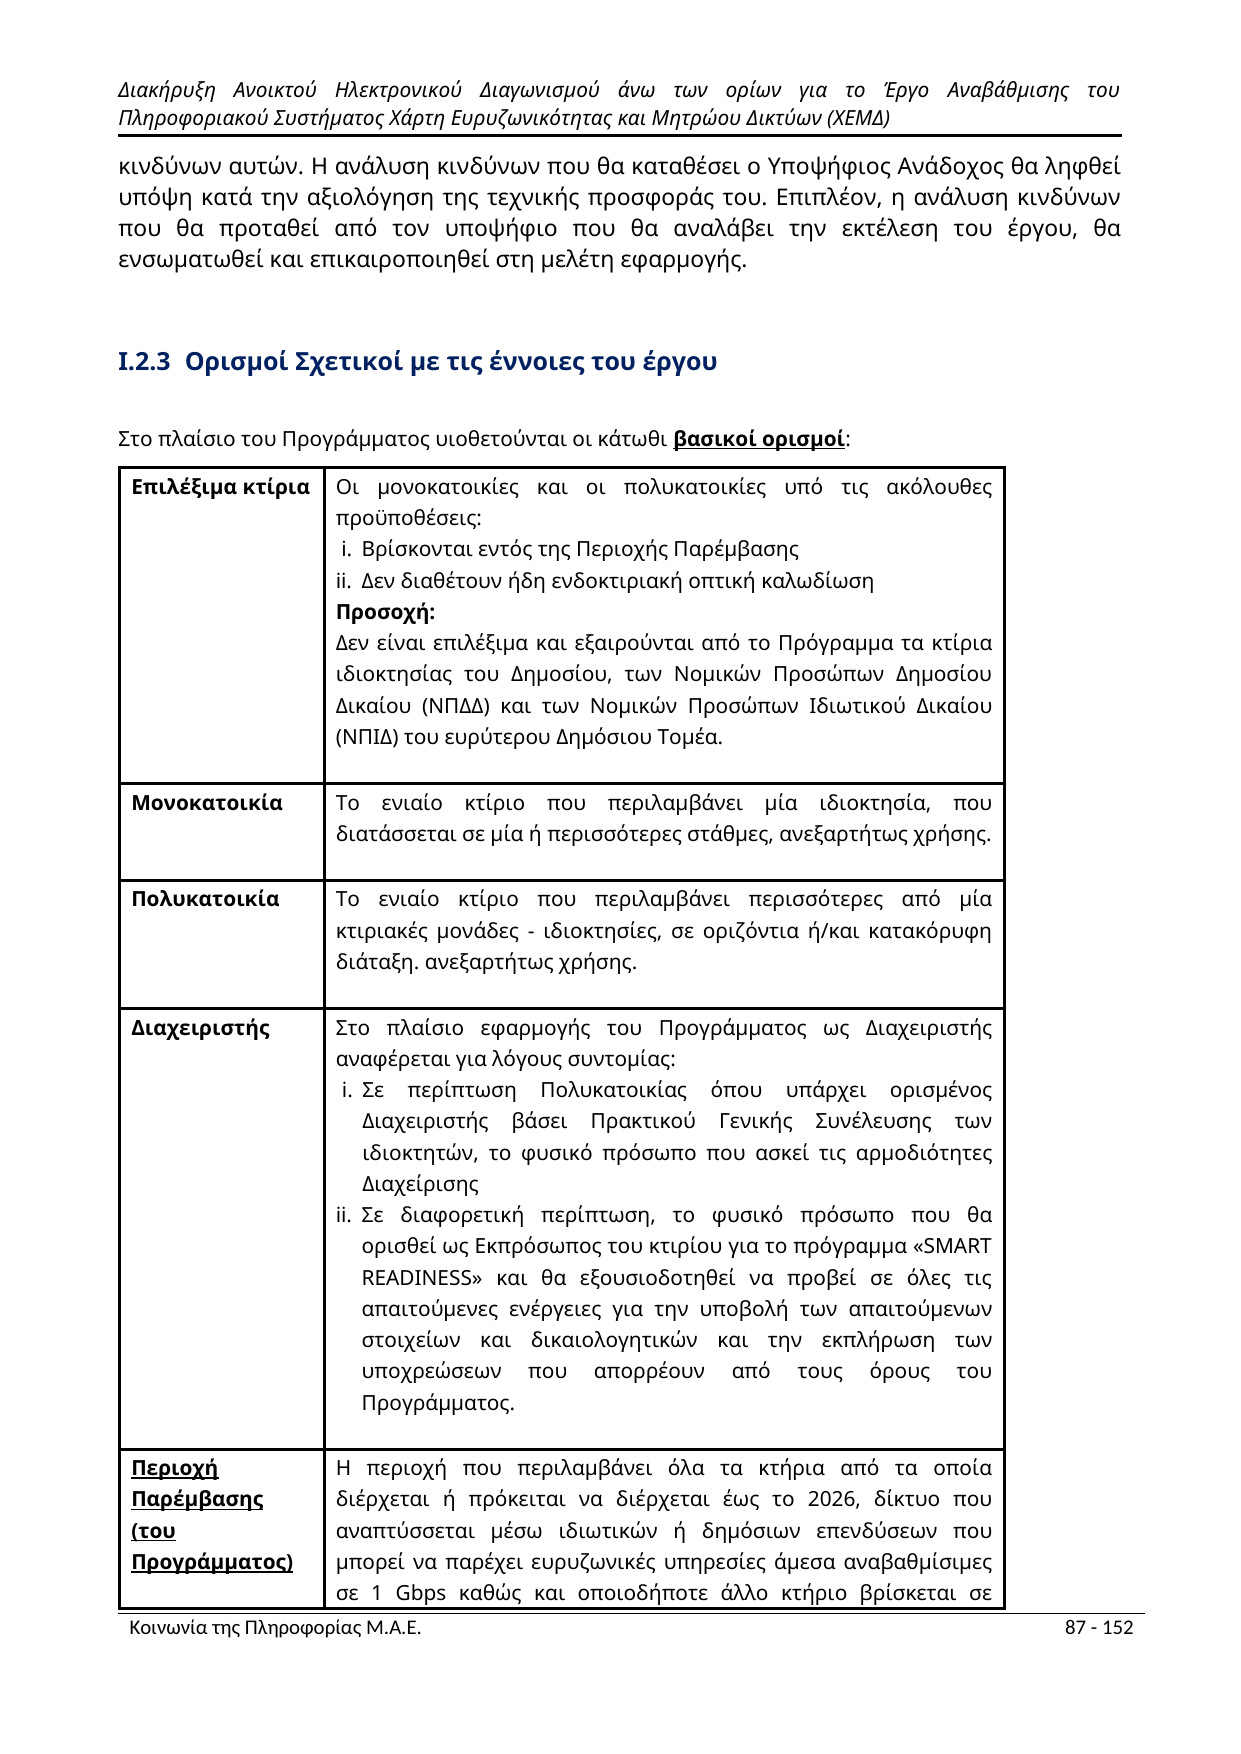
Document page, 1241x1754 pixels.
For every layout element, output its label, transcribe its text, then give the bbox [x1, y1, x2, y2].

table_header Επιλέξιμα κτίρια [121, 469, 323, 782]
table_cell Διαχειριστής [121, 1010, 323, 1447]
table_cell Πολυκατοικία [121, 882, 323, 1007]
table_cell Το ενιαίο κτίριο που περιλαμβάνει μία ιδιοκτησία, που διατάσσεται σε μία ή περισσότερες στάθμες, ανεξαρτήτως χρήσης. [326, 785, 1003, 879]
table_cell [121, 1451, 323, 1607]
subtitle Ορισμοί Σχετικοί με τις έννοιες του έργου [118, 343, 1122, 377]
text Στο πλαίσιο του Προγράμματος υιοθετούνται οι κάτωθι βασικοί ορισμοί: [118, 424, 1122, 452]
table_cell Μονοκατοικία [121, 785, 323, 879]
table_cell Το ενιαίο κτίριο που περιλαμβάνει περισσότερες από μία κτιριακές μονάδες - ιδιοκτησίες, σε οριζόντια ή/και κατακόρυφη διάταξη. ανεξαρτήτως χρήσης. [326, 882, 1003, 1007]
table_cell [326, 1451, 1003, 1607]
table_cell Στο πλαίσιο εφαρμογής του Προγράμματος ως Διαχειριστής αναφέρεται για λόγους συντομίας: Σε περίπτωση Πολυκατοικίας όπου υπάρχει ορισμένος Διαχειριστής βάσει Πρακτικού Γενικής Συνέλευσης των ιδιοκτητών, το φυσικό πρόσωπο που ασκεί τις αρμοδιότητες Διαχείρισης Σε διαφορετική περίπτωση, το φυσικό πρόσωπο που θα ορισθεί ως Εκπρόσωπος του κτιρίου για το πρόγραμμα «SMART READINESS» και θα εξουσιοδοτηθεί να προβεί σε όλες τις απαιτούμενες ενέργειες για την υποβολή των απαιτούμενων στοιχείων και δικαιολογητικών και την εκπλήρωση των υποχρεώσεων που απορρέουν από τους όρους του Προγράμματος. [326, 1010, 1003, 1447]
table_header Οι μονοκατοικίες και οι πολυκατοικίες υπό τις ακόλουθες προϋποθέσεις: Βρίσκονται εντός της Περιοχής Παρέμβασης Δεν διαθέτουν ήδη ενδοκτιριακή οπτική καλωδίωση Προσοχή: Δεν είναι επιλέξιμα και εξαιρούνται από το Πρόγραμμα τα κτίρια ιδιοκτησίας του Δημοσίου, των Νομικών Προσώπων Δημοσίου Δικαίου (ΝΠΔΔ) και των Νομικών Προσώπων Ιδιωτικού Δικαίου (ΝΠΙΔ) του ευρύτερου Δημόσιου Τομέα. [326, 469, 1003, 782]
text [118, 149, 1122, 274]
